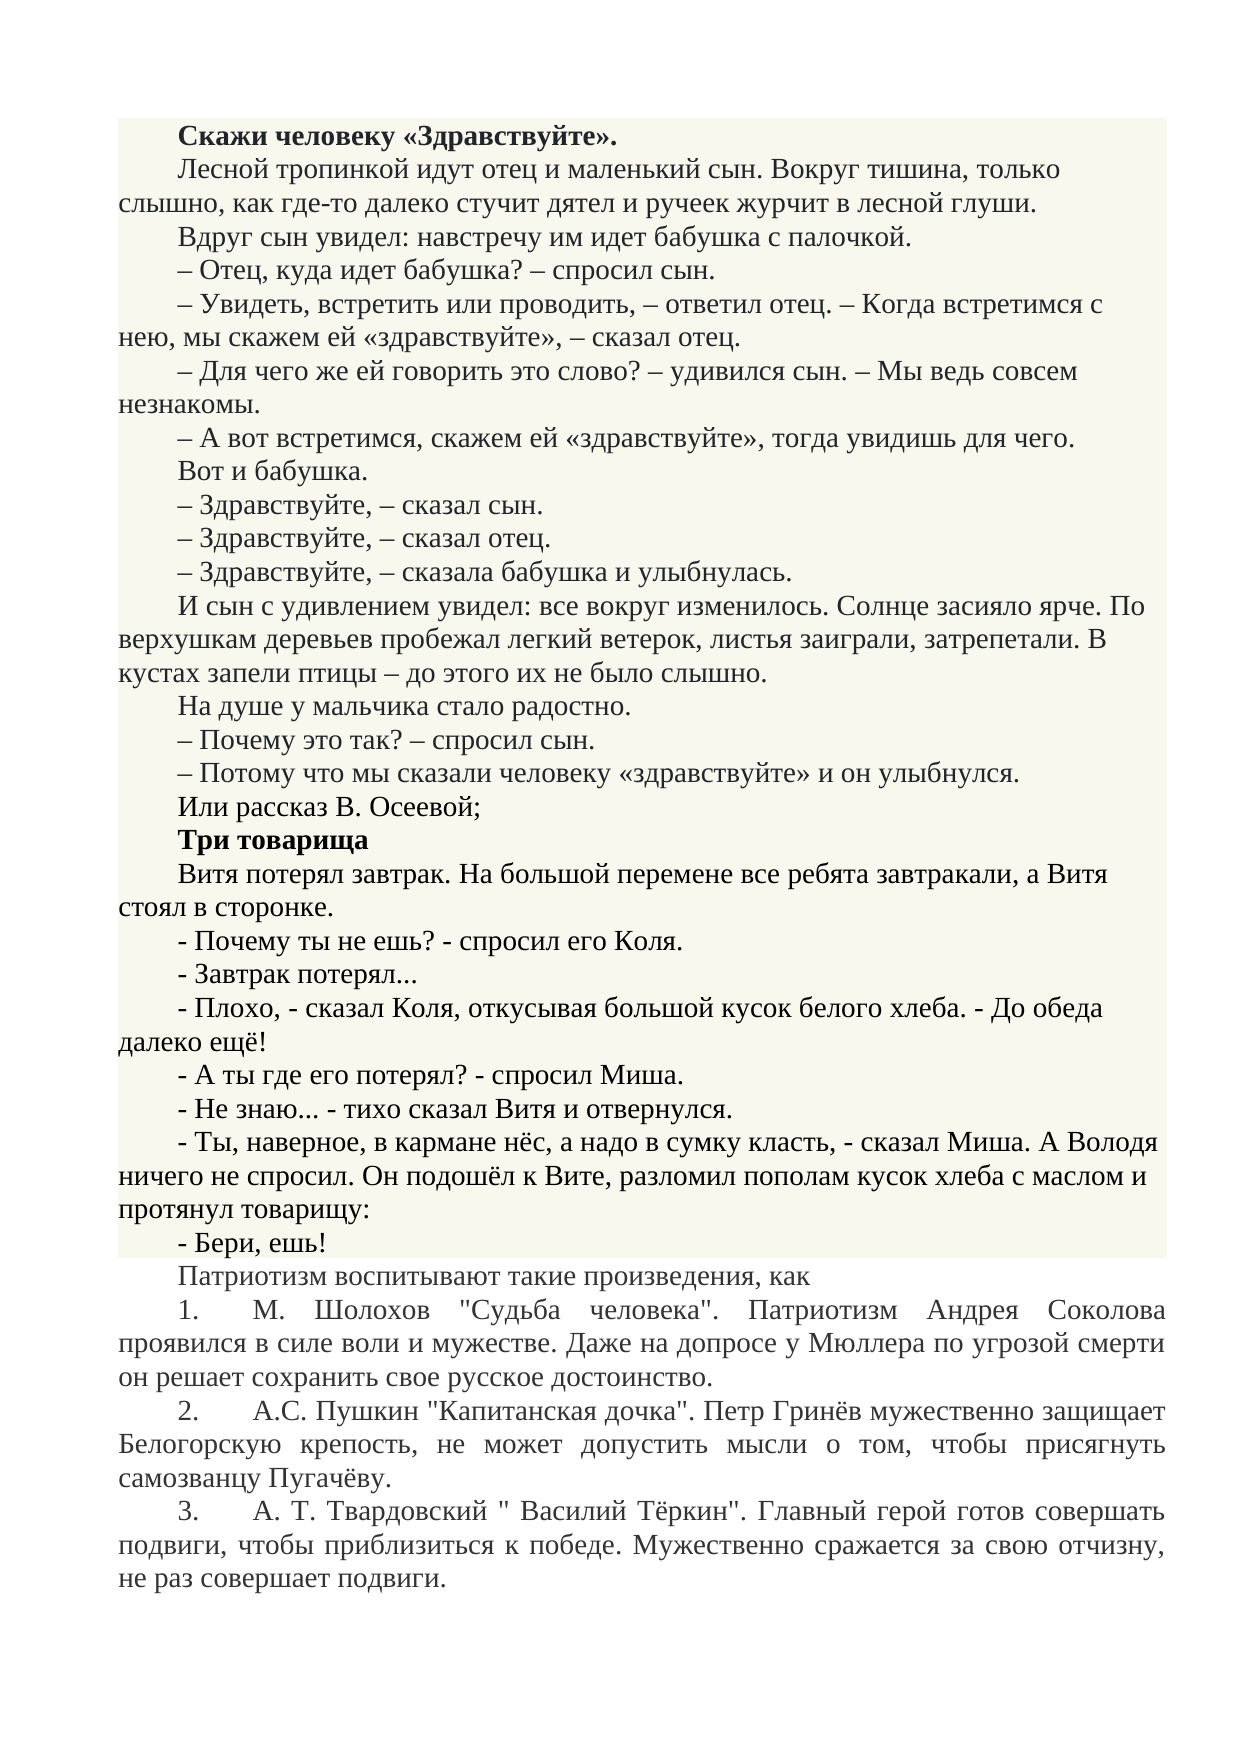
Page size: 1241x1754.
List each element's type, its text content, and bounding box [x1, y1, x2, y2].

text Или рассказ В. Осеевой; [118, 789, 1167, 822]
list А. Т. Твардовский " Василий Тёркин". Главный герой готов совершать подвиги, чтобы приблизиться к победе. Мужественно сражается за свою отчизну, не раз совершает подвиги. [118, 1493, 1167, 1594]
text - А ты где его потерял? - спросил Миша. [118, 1057, 1167, 1091]
list А.С. Пушкин "Капитанская дочка". Петр Гринёв мужественно защищает Белогорскую крепость, не может допустить мысли о том, чтобы присягнуть самозванцу Пугачёву. [118, 1393, 1167, 1493]
text - Завтрак потерял... [118, 957, 1167, 990]
list М. Шолохов "Судьба человека". Патриотизм Андрея Соколова проявился в силе воли и мужестве. Даже на допросе у Мюллера по угрозой смерти он решает сохранить свое русское достоинство. [118, 1292, 1167, 1393]
text – Потому что мы сказали человеку «здравствуйте» и он улыбнулся. [118, 755, 1167, 789]
text - Ты, наверное, в кармане нёс, а надо в сумку класть, - сказал Миша. А Володя ничего не спросил. Он подошёл к Вите, разломил пополам кусок хлеба с маслом и протянул товарищу: [118, 1124, 1167, 1225]
text Вдруг сын увидел: навстречу им идет бабушка с палочкой. [118, 219, 1167, 252]
text – Увидеть, встретить или проводить, – ответил отец. – Когда встретимся с нею, мы скажем ей «здравствуйте», – сказал отец. [118, 286, 1167, 353]
text Витя потерял завтрак. На большой перемене все ребята завтракали, а Витя стоял в сторонке. [118, 856, 1167, 923]
text - Плохо, - сказал Коля, откусывая большой кусок белого хлеба. - До обеда далеко ещё! [118, 990, 1167, 1057]
text – Здравствуйте, – сказал сын. [118, 487, 1167, 521]
text – Здравствуйте, – сказал отец. [118, 521, 1167, 554]
text Скажи человеку «Здравствуйте». [118, 118, 1167, 152]
text - Не знаю... - тихо сказал Витя и отвернулся. [118, 1091, 1167, 1124]
text И сын с удивлением увидел: все вокруг изменилось. Солнце засияло ярче. По верхушкам деревьев пробежал легкий ветерок, листья заиграли, затрепетали. В кустах запели птицы – до этого их не было слышно. [118, 588, 1167, 688]
text - Почему ты не ешь? - спросил его Коля. [118, 923, 1167, 957]
text – Здравствуйте, – сказала бабушка и улыбнулась. [118, 554, 1167, 588]
text Патриотизм воспитывают такие произведения, как [118, 1258, 1167, 1292]
text – Почему это так? – спросил сын. [118, 722, 1167, 755]
text – Отец, куда идет бабушка? – спросил сын. [118, 252, 1167, 286]
text Вот и бабушка. [118, 453, 1167, 487]
text На душе у мальчика стало радостно. [118, 688, 1167, 722]
text – А вот встретимся, скажем ей «здравствуйте», тогда увидишь для чего. [118, 420, 1167, 453]
text Три товарища [118, 822, 1167, 856]
text Лесной тропинкой идут отец и маленький сын. Вокруг тишина, только слышно, как где-то далеко стучит дятел и ручеек журчит в лесной глуши. [118, 152, 1167, 219]
text – Для чего же ей говорить это слово? – удивился сын. – Мы ведь совсем незнакомы. [118, 353, 1167, 420]
text - Бери, ешь! [118, 1225, 1167, 1258]
